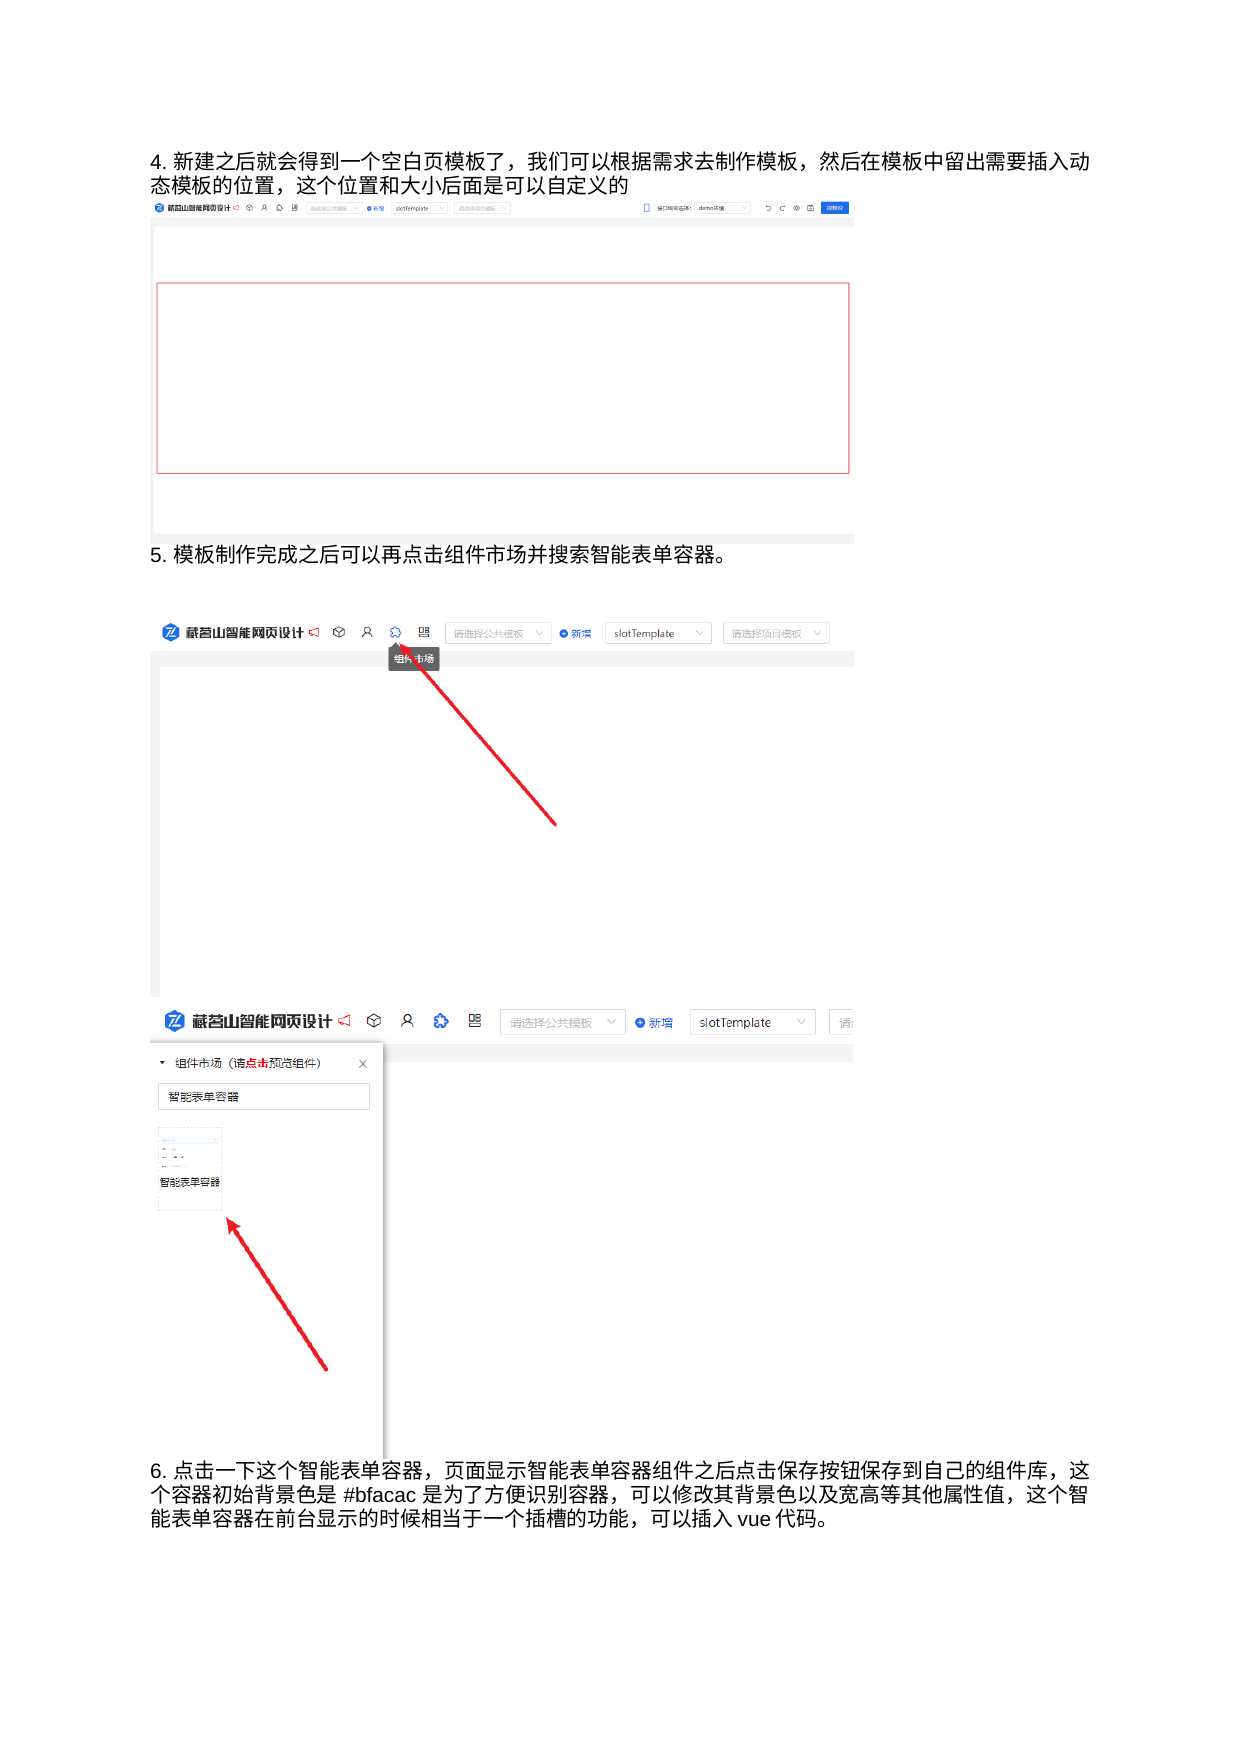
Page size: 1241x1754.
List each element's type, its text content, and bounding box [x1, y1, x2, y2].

text 5. 模板制作完成之后可以再点击组件市场并搜索智能表单容器。 [150, 543, 1090, 567]
text 6. 点击一下这个智能表单容器，页面显示智能表单容器组件之后点击保存按钮保存到自己的组件库，这个容器初始背景色是 #bfacac 是为了方便识别容器，可以修改其背景色以及宽高等其他属性值，这个智能表单容器在前台显示的时候相当于一个插槽的功能，可以插入vue代码。 [150, 1459, 1090, 1531]
picture [150, 197, 854, 544]
picture [150, 615, 854, 1459]
text 4. 新建之后就会得到一个空白页模板了，我们可以根据需求去制作模板，然后在模板中留出需要插入动态模板的位置，这个位置和大小后面是可以自定义的 [150, 150, 1090, 198]
